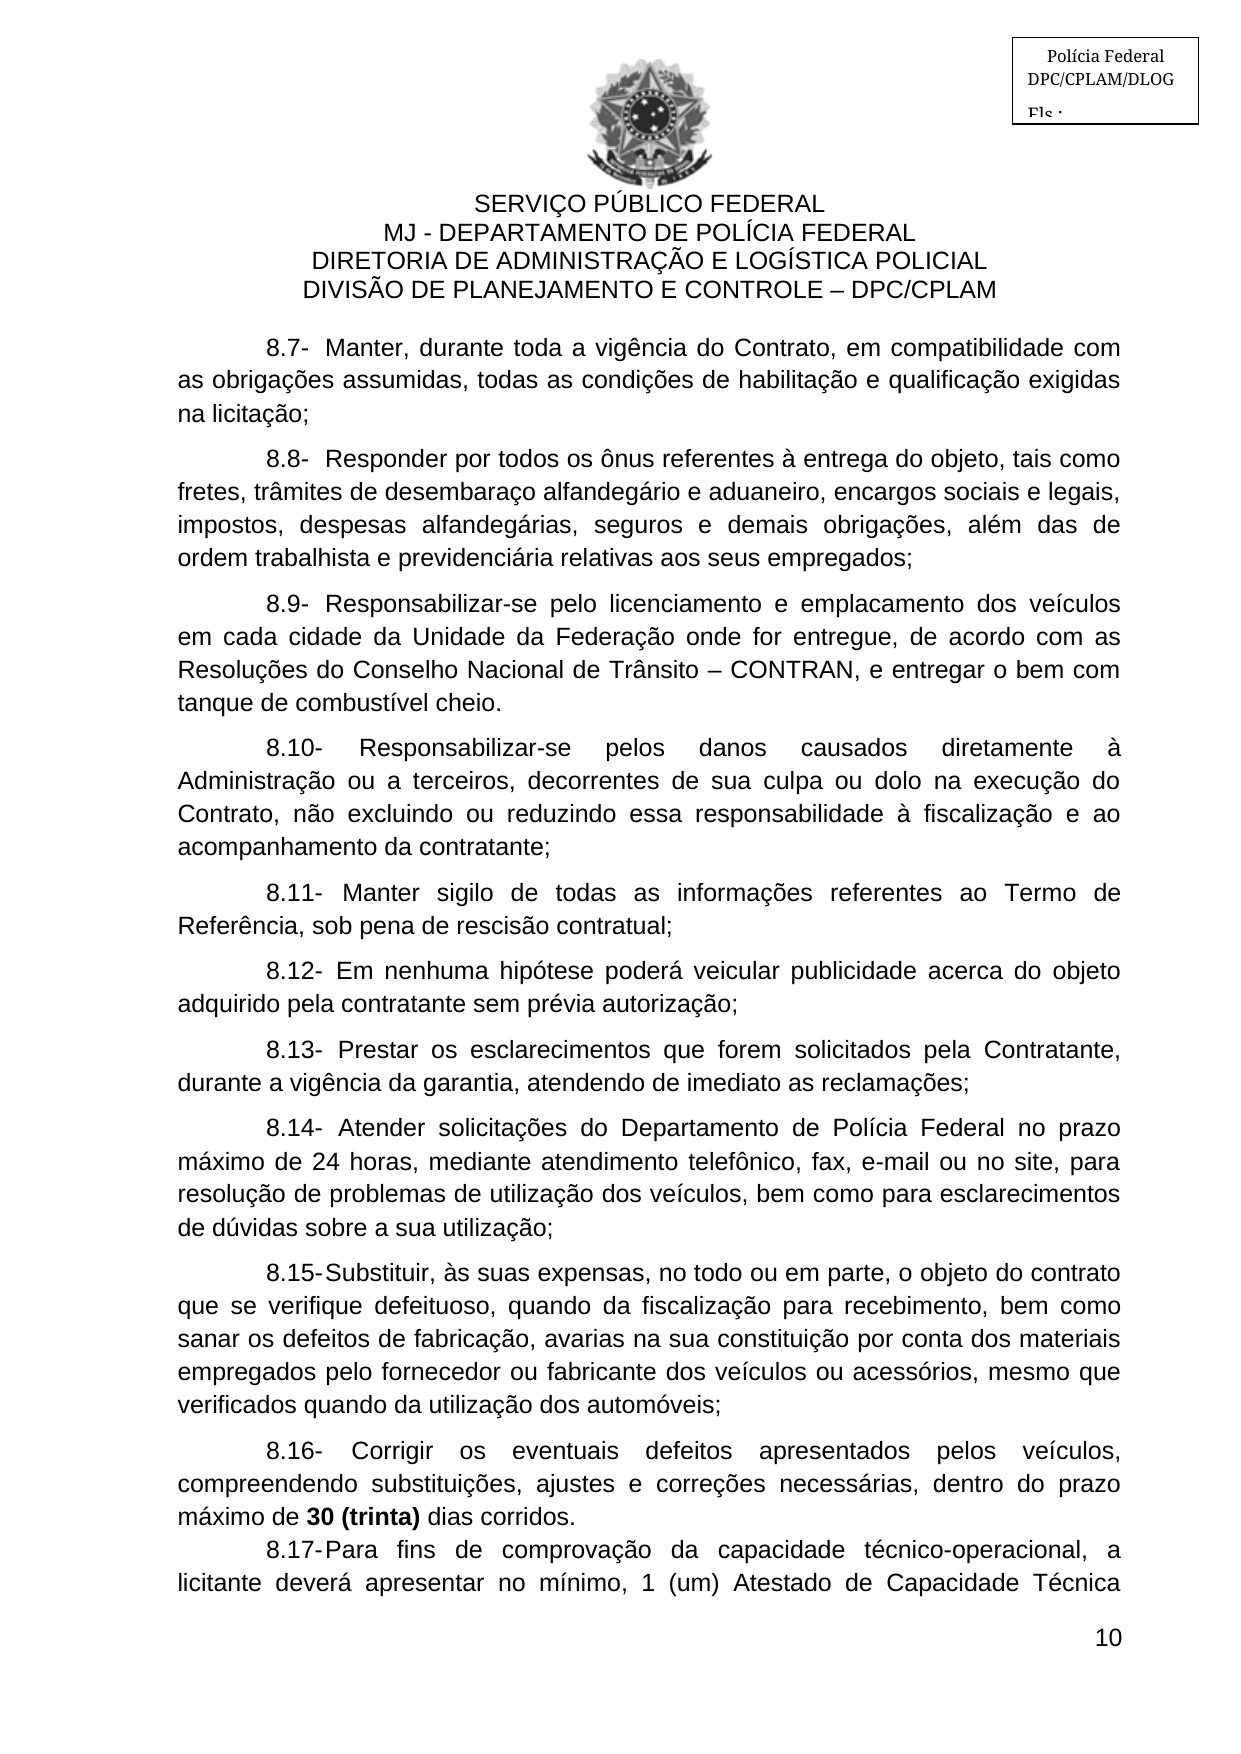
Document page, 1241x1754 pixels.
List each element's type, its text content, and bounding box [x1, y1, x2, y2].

picture [587, 59, 713, 189]
list Responder por todos os ônus referentes à entrega do objeto, tais como fretes, trâmites de desembaraço alfandegário e aduaneiro, encargos sociais e legais, impostos, despesas alfandegárias, seguros e demais obrigações, além das de ordem trabalhista e previdenciária relativas aos seus empregados; [177, 444, 1122, 572]
list Prestar os esclarecimentos que forem solicitados pela Contratante, durante a vigência da garantia, atendendo de imediato as reclamações; [177, 1035, 1122, 1097]
list Manter sigilo de todas as informações referentes ao Termo de Referência, sob pena de rescisão contratual; [177, 878, 1122, 939]
list Substituir, às suas expensas, no todo ou em parte, o objeto do contrato que se verifique defeituoso, quando da fiscalização para recebimento, bem como sanar os defeitos de fabricação, avarias na sua constituição por conta dos materiais empregados pelo fornecedor ou fabricante dos veículos ou acessórios, mesmo que verificados quando da utilização dos automóveis; [177, 1258, 1122, 1419]
list Em nenhuma hipótese poderá veicular publicidade acerca do objeto adquirido pela contratante sem prévia autorização; [177, 956, 1122, 1018]
list Atender solicitações do Departamento de Polícia Federal no prazo máximo de 24 horas, mediante atendimento telefônico, fax, e-mail ou no site, para resolução de problemas de utilização dos veículos, bem como para esclarecimentos de dúvidas sobre a sua utilização; [177, 1113, 1122, 1241]
list Corrigir os eventuais defeitos apresentados pelos veículos, compreendendo substituições, ajustes e correções necessárias, dentro do prazo máximo de 30 (trinta) dias corridos. [177, 1436, 1122, 1530]
list Manter, durante toda a vigência do Contrato, em compatibilidade com as obrigações assumidas, todas as condições de habilitação e qualificação exigidas na licitação; [177, 332, 1122, 427]
list Responsabilizar-se pelos danos causados diretamente à Administração ou a terceiros, decorrentes de sua culpa ou dolo na execução do Contrato, não excluindo ou reduzindo essa responsabilidade à fiscalização e ao acompanhamento da contratante; [177, 733, 1122, 861]
list Responsabilizar-se pelo licenciamento e emplacamento dos veículos em cada cidade da Unidade da Federação onde for entregue, de acordo com as Resoluções do Conselho Nacional de Trânsito – CONTRAN, e entregar o bem com tanque de combustível cheio. [177, 589, 1122, 716]
